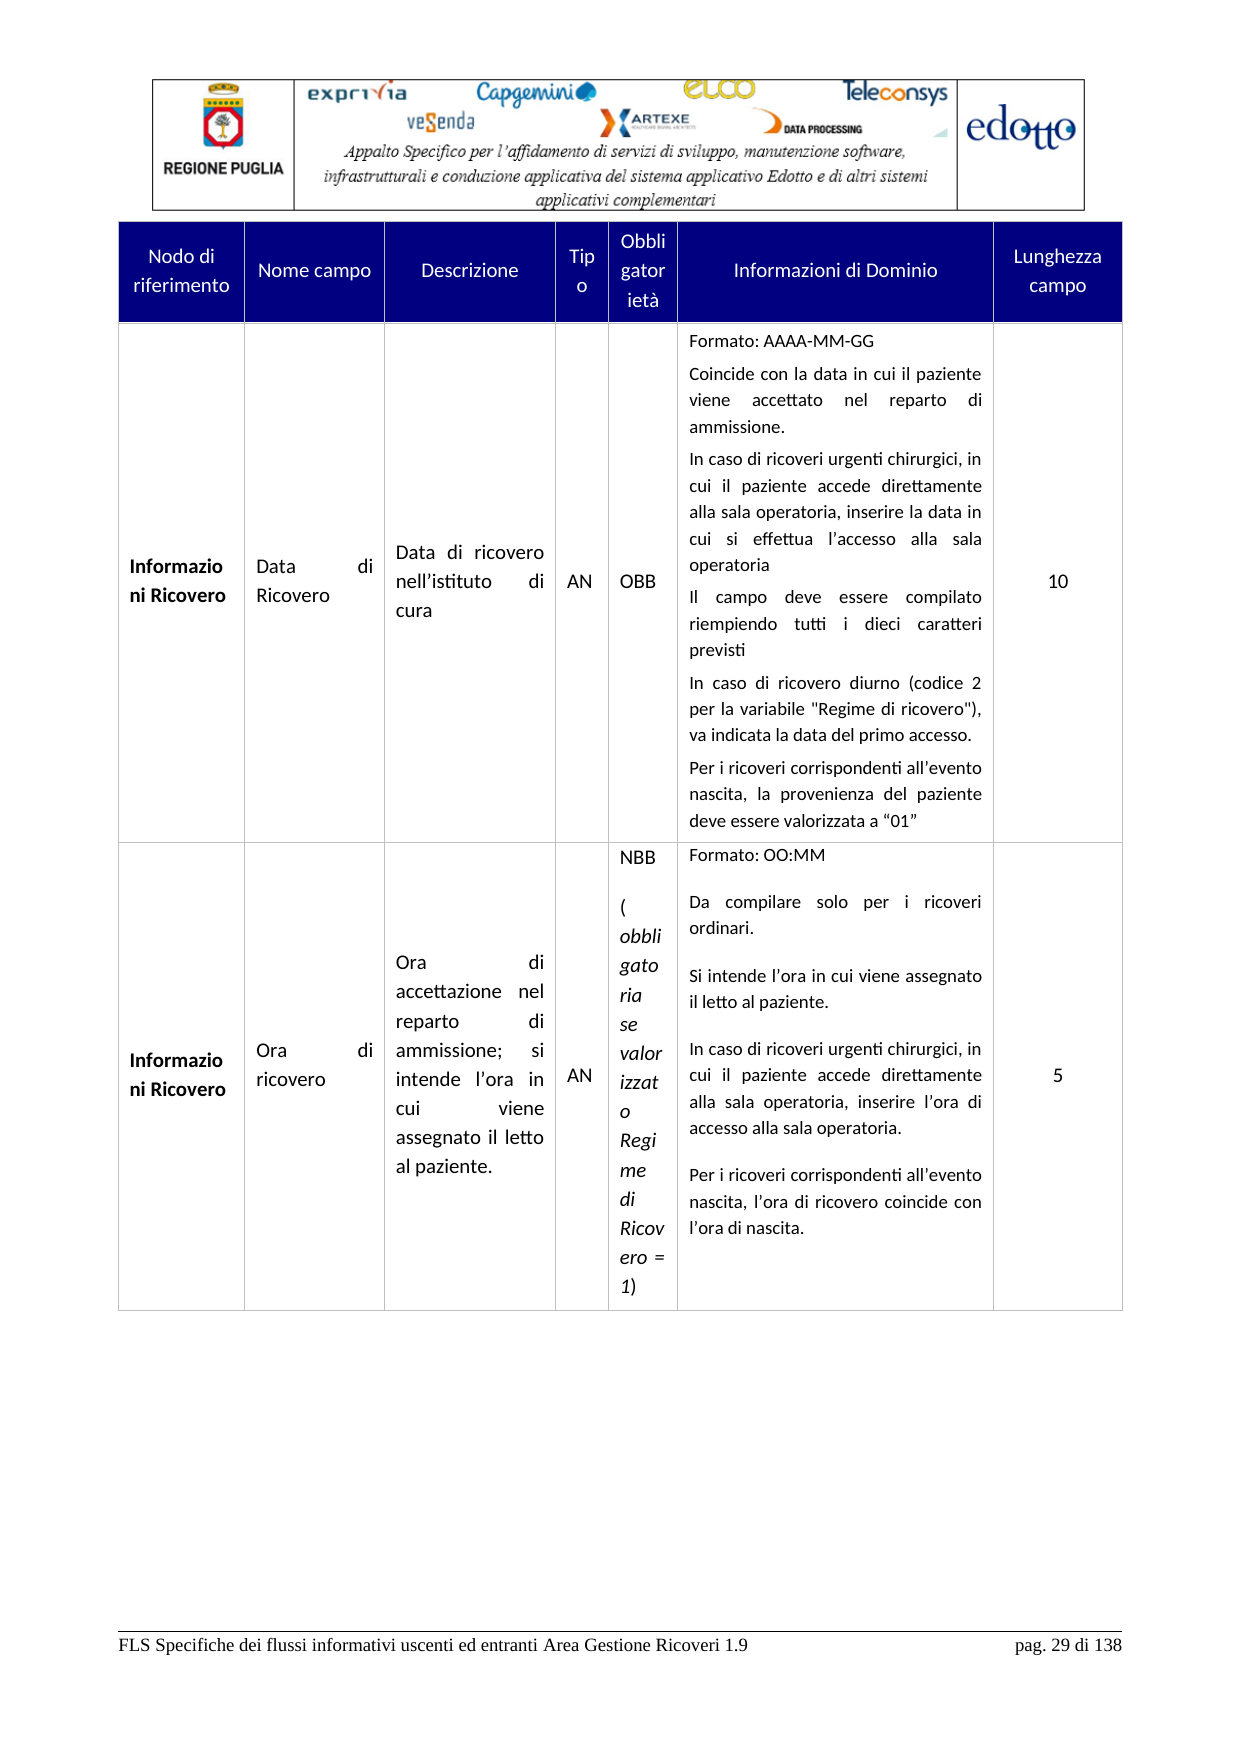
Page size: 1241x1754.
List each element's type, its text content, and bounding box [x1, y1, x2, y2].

table_cell Formato: AAAA-MM-GG Coincide con la data in cui il paziente viene accettato nel reparto di ammissione. In caso di ricoveri urgenti chirurgici, in cui il paziente accede direttamente alla sala operatoria, inserire la data in cui si effettua l’accesso alla sala operatoria Il campo deve essere compilato riempiendo tutti i dieci caratteri previsti In caso di ricovero diurno (codice 2 per la variabile "Regime di ricovero"), va indicata la data del primo accesso. Per i ricoveri corrispondenti all’evento nascita, la provenienza del paziente deve essere valorizzata a “01” [678, 324, 993, 842]
table_header Obbligatorietà [609, 222, 677, 322]
table_cell AN [556, 843, 608, 1310]
table_cell Data di ricovero nell’istituto di cura [385, 324, 555, 842]
table_cell NBB (obbligatoria se valorizzato Regime di Ricovero = 1) [609, 843, 677, 1310]
table_cell 5 [994, 843, 1122, 1310]
table_header Nome campo [245, 222, 384, 322]
table_cell Informazioni Ricovero [119, 843, 244, 1310]
table_header Descrizione [385, 222, 555, 322]
table_cell Data di Ricovero [245, 324, 384, 842]
table_cell AN [556, 324, 608, 842]
table_cell OBB [609, 324, 677, 842]
table_cell Formato: OO:MM Da compilare solo per i ricoveri ordinari. Si intende l’ora in cui viene assegnato il letto al paziente. In caso di ricoveri urgenti chirurgici, in cui il paziente accede direttamente alla sala operatoria, inserire l’ora di accesso alla sala operatoria. Per i ricoveri corrispondenti all’evento nascita, l’ora di ricovero coincide con l’ora di nascita. [678, 843, 993, 1310]
table_header Nodo di riferimento [119, 222, 244, 322]
picture [147, 73, 1093, 218]
table_header Informazioni di Dominio [678, 222, 993, 322]
table_cell Ora di accettazione nel reparto di ammissione; si intende l’ora in cui viene assegnato il letto al paziente. [385, 843, 555, 1310]
table_header Lunghezza campo [994, 222, 1122, 322]
table_cell 10 [994, 324, 1122, 842]
table_header Tipo [556, 222, 608, 322]
table_cell Ora di ricovero [245, 843, 384, 1310]
table_cell Informazioni Ricovero [119, 324, 244, 842]
